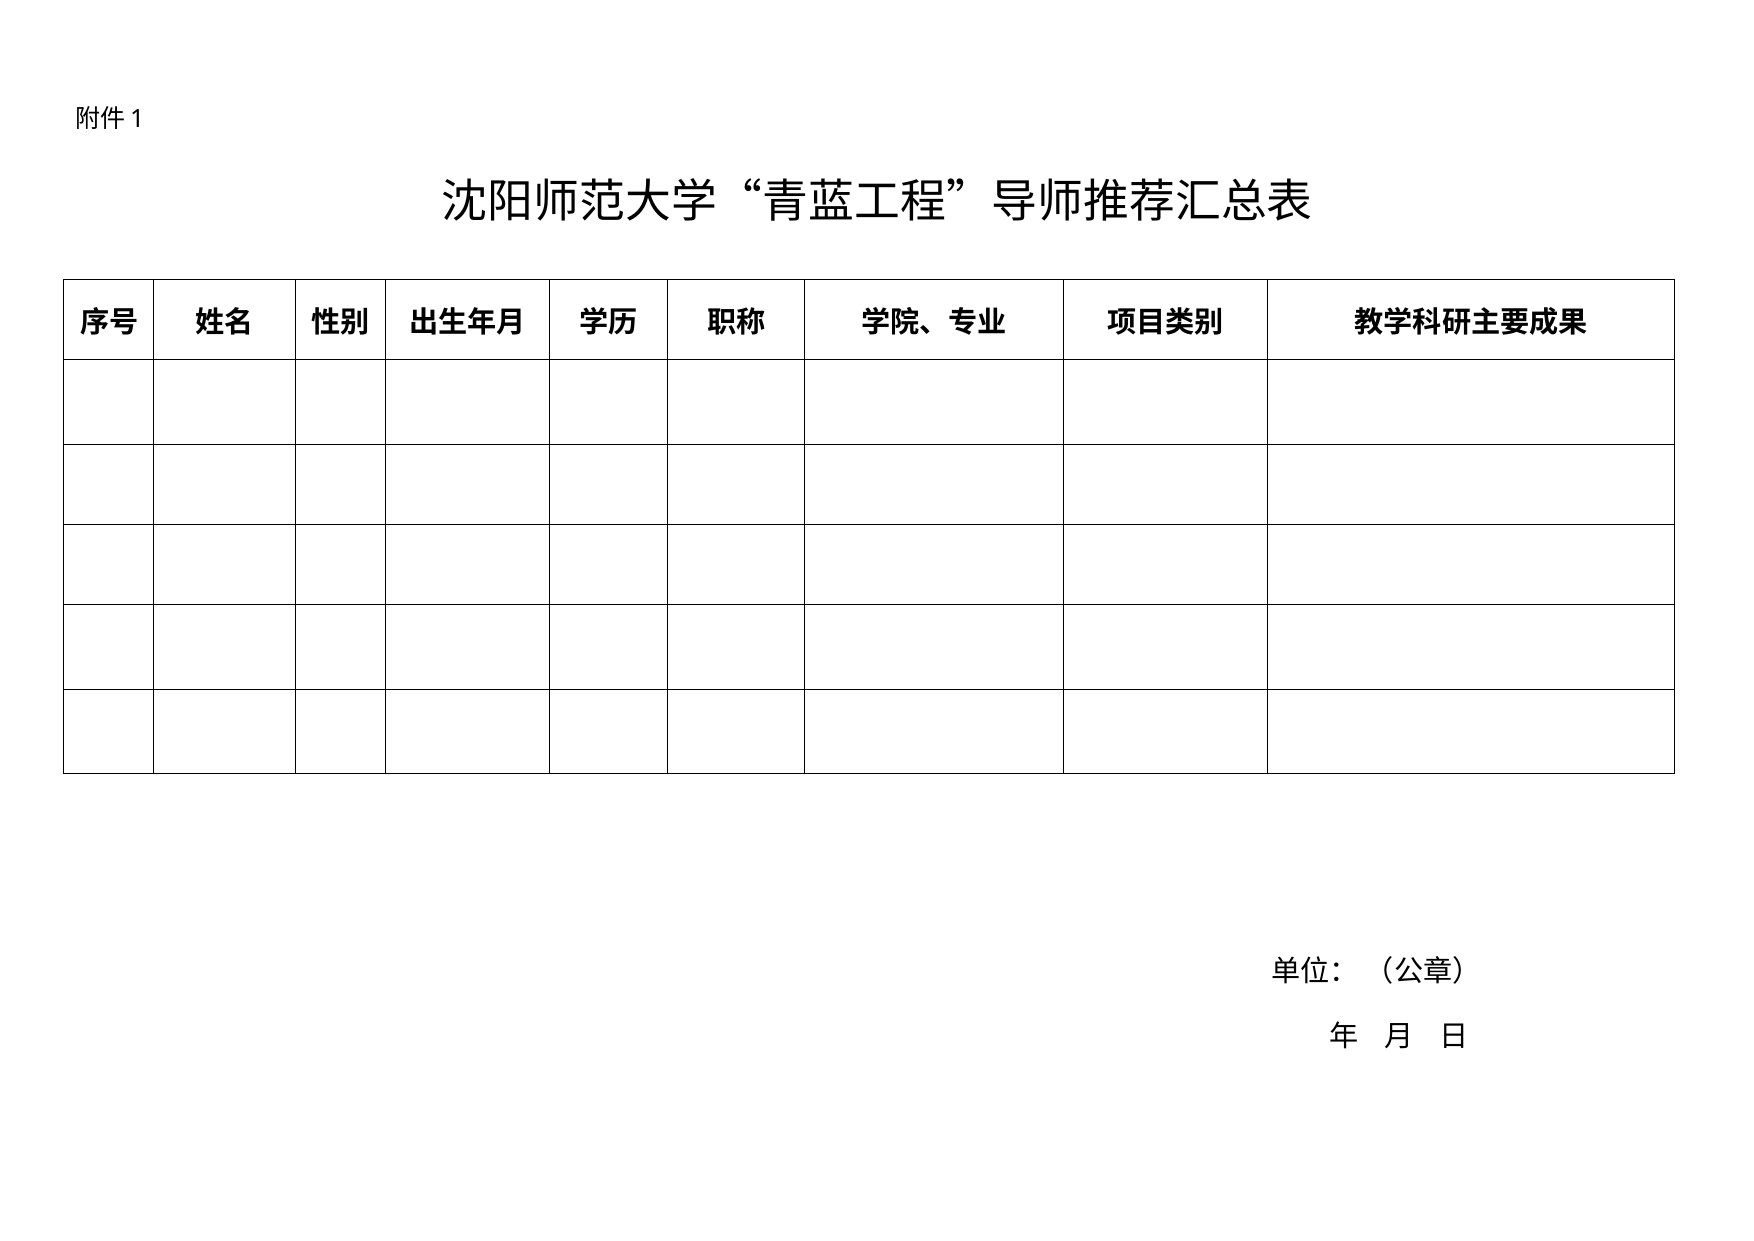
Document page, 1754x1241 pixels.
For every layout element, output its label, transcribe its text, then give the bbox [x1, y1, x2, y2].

table_cell [668, 360, 804, 443]
table_cell [1064, 690, 1267, 773]
table_cell [296, 605, 385, 688]
table_cell [154, 360, 295, 443]
table_cell [668, 690, 804, 773]
table_cell [154, 690, 295, 773]
table_cell [805, 525, 1063, 604]
table_cell [1064, 525, 1267, 604]
table_cell [386, 445, 549, 524]
table_cell [64, 360, 153, 443]
table_cell [154, 525, 295, 604]
text 沈阳师范大学“青蓝工程”导师推荐汇总表 [75, 149, 1679, 246]
table_cell [154, 445, 295, 524]
table_header 序号 [64, 280, 153, 359]
table_header 教学科研主要成果 [1268, 280, 1674, 359]
table_cell [386, 360, 549, 443]
table_cell [64, 445, 153, 524]
table_cell [1268, 690, 1674, 773]
table_cell [296, 690, 385, 773]
table_cell [805, 690, 1063, 773]
table_cell [296, 360, 385, 443]
table_cell [296, 525, 385, 604]
table_cell [1064, 605, 1267, 688]
table_header 项目类别 [1064, 280, 1267, 359]
table_cell [64, 525, 153, 604]
table_cell [1064, 445, 1267, 524]
table_cell [386, 605, 549, 688]
table_cell [550, 525, 667, 604]
table_header 性别 [296, 280, 385, 359]
table_cell [386, 690, 549, 773]
table_cell [296, 445, 385, 524]
text 附件1 [75, 84, 1679, 149]
text 单位： （公章） [75, 936, 1679, 1001]
table_cell [1268, 605, 1674, 688]
table_cell [386, 525, 549, 604]
table_header 职称 [668, 280, 804, 359]
table_header 学院、专业 [805, 280, 1063, 359]
table_cell [154, 605, 295, 688]
table_header 学历 [550, 280, 667, 359]
table_cell [550, 445, 667, 524]
table_cell [668, 445, 804, 524]
table_cell [64, 690, 153, 773]
table_cell [64, 605, 153, 688]
table_cell [805, 445, 1063, 524]
table_cell [1268, 525, 1674, 604]
table_cell [668, 605, 804, 688]
table_cell [550, 605, 667, 688]
table_cell [668, 525, 804, 604]
table_cell [1268, 445, 1674, 524]
table_cell [550, 690, 667, 773]
text 年 月 日 [75, 1001, 1679, 1066]
table_cell [805, 360, 1063, 443]
table_cell [1268, 360, 1674, 443]
table_cell [1064, 360, 1267, 443]
table_header 姓名 [154, 280, 295, 359]
table_cell [550, 360, 667, 443]
table_header 出生年月 [386, 280, 549, 359]
table_cell [805, 605, 1063, 688]
